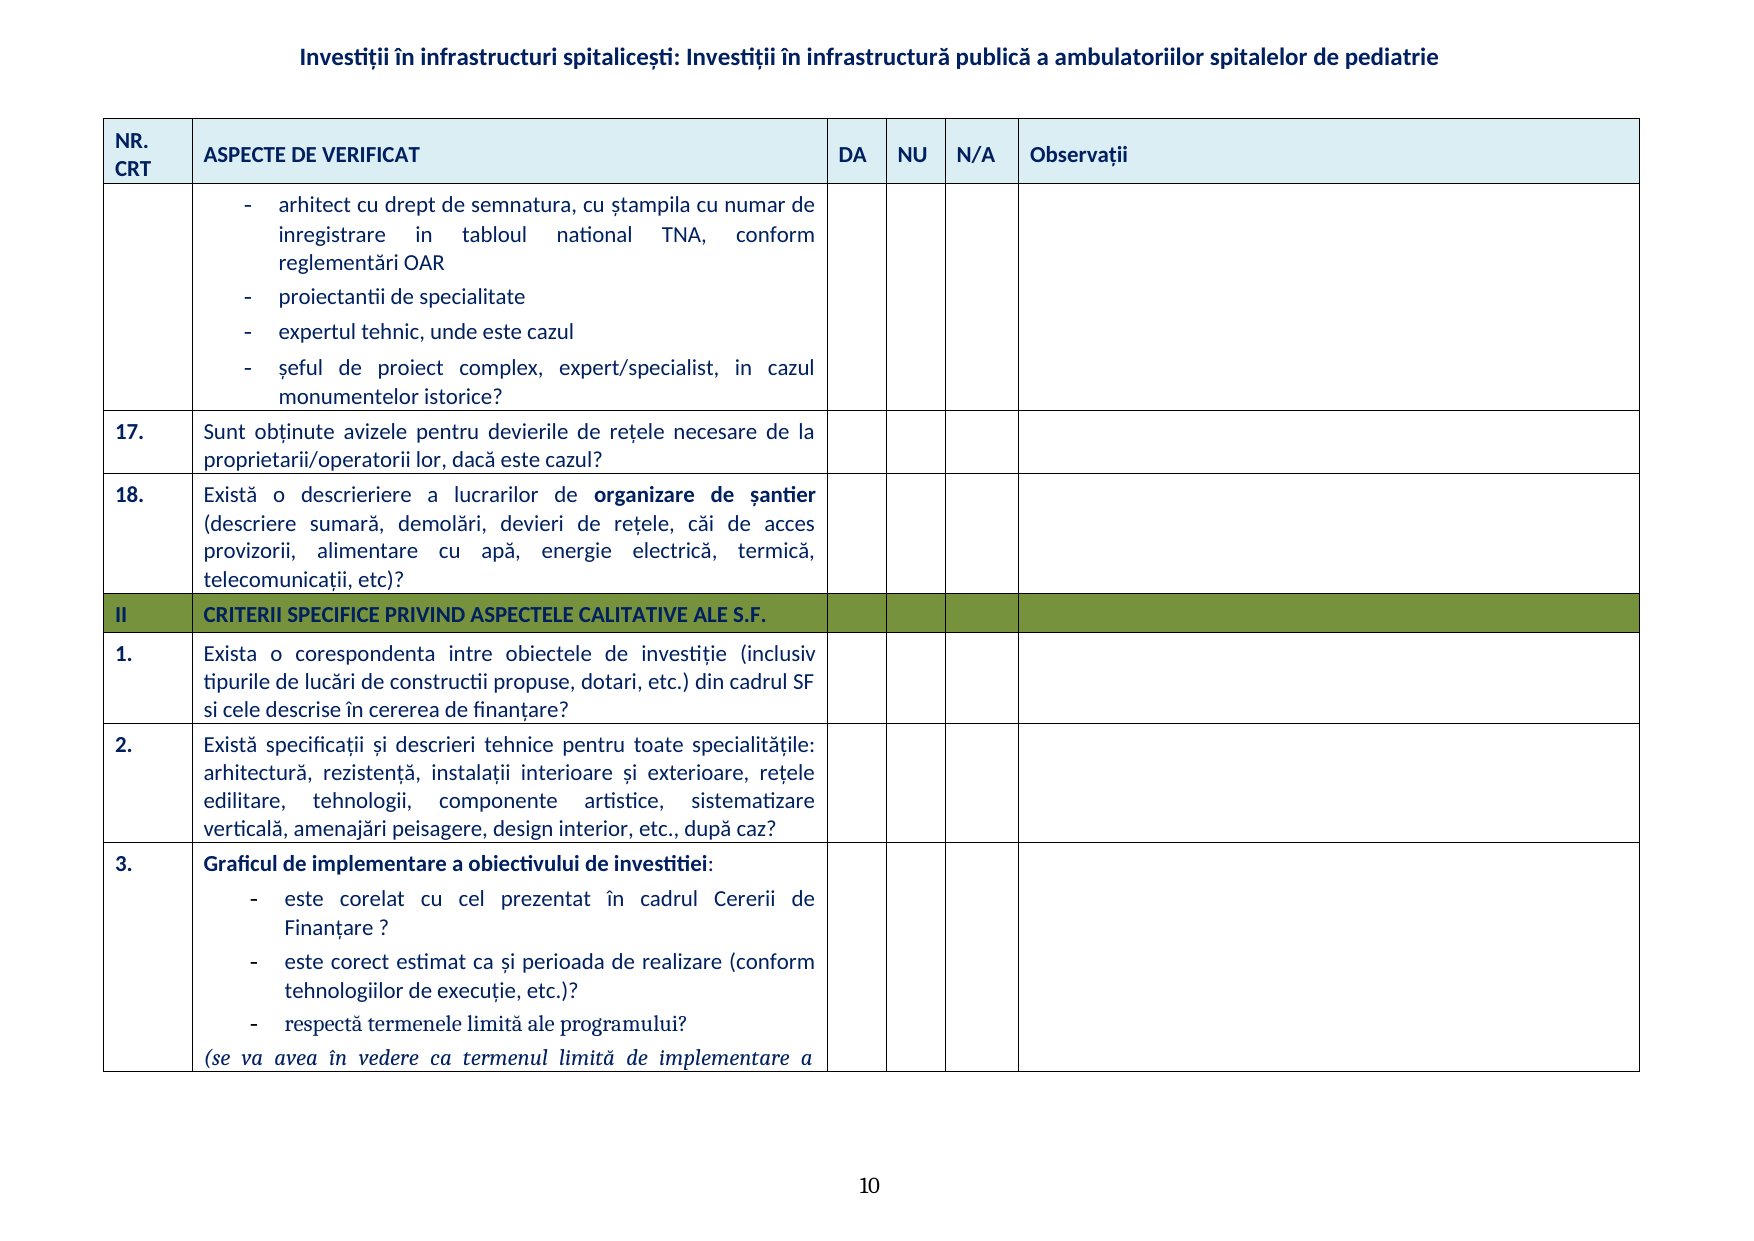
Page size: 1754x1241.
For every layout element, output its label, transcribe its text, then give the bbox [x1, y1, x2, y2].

table_cell CRITERII SPECIFICE PRIVIND ASPECTELE CALITATIVE ALE S.F. [193, 594, 827, 632]
table_cell [104, 184, 192, 410]
table_cell Există specificaţii şi descrieri tehnice pentru toate specialitățile: arhitectură, rezistență, instalații interioare şi exterioare, rețele edilitare, tehnologii, componente artistice, sistematizare verticală, amenajări peisagere, design interior, etc., după caz? [193, 724, 827, 842]
table_cell [828, 724, 886, 842]
table_header N/A [946, 119, 1018, 183]
table_cell [946, 594, 1018, 632]
table_cell [828, 184, 886, 410]
table_cell [1019, 843, 1639, 1071]
table_cell [946, 184, 1018, 410]
table_cell [828, 411, 886, 473]
table_cell [946, 474, 1018, 593]
table_header DA [828, 119, 886, 183]
table_cell [887, 474, 945, 593]
table_cell [946, 411, 1018, 473]
table_cell [104, 843, 192, 1071]
table_cell [946, 843, 1018, 1071]
table_cell [1019, 724, 1639, 842]
table_header Observații [1019, 119, 1639, 183]
table_cell [887, 184, 945, 410]
table_cell Sunt obținute avizele pentru devierile de rețele necesare de la proprietarii/operatorii lor, dacă este cazul? [193, 411, 827, 473]
table_cell [887, 633, 945, 723]
table_cell [887, 594, 945, 632]
table_cell [946, 724, 1018, 842]
table_cell [887, 411, 945, 473]
table_cell [828, 474, 886, 593]
table_cell Exista o corespondenta intre obiectele de investiţie (inclusiv tipurile de lucări de constructii propuse, dotari, etc.) din cadrul SF si cele descrise în cererea de finanțare? [193, 633, 827, 723]
table_cell Există o descrieriere a lucrarilor de organizare de şantier (descriere sumară, demolări, devieri de rețele, căi de acces provizorii, alimentare cu apă, energie electrică, termică, telecomunicații, etc)? [193, 474, 827, 593]
table_header NU [887, 119, 945, 183]
table_cell II [104, 594, 192, 632]
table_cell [193, 184, 827, 410]
table_cell [946, 633, 1018, 723]
table_cell [887, 843, 945, 1071]
table_cell [1019, 594, 1639, 632]
table_cell [104, 724, 192, 842]
table_cell [828, 594, 886, 632]
table_cell [828, 843, 886, 1071]
table_cell [104, 411, 192, 473]
table_cell [887, 724, 945, 842]
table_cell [193, 843, 827, 1071]
table_cell [104, 633, 192, 723]
table_header ASPECTE DE VERIFICAT [193, 119, 827, 183]
table_cell [828, 633, 886, 723]
table_cell [1019, 633, 1639, 723]
table_cell [1019, 474, 1639, 593]
table_header NR. CRT [104, 119, 192, 183]
table_cell [104, 474, 192, 593]
table_cell [1019, 411, 1639, 473]
table_cell [1019, 184, 1639, 410]
